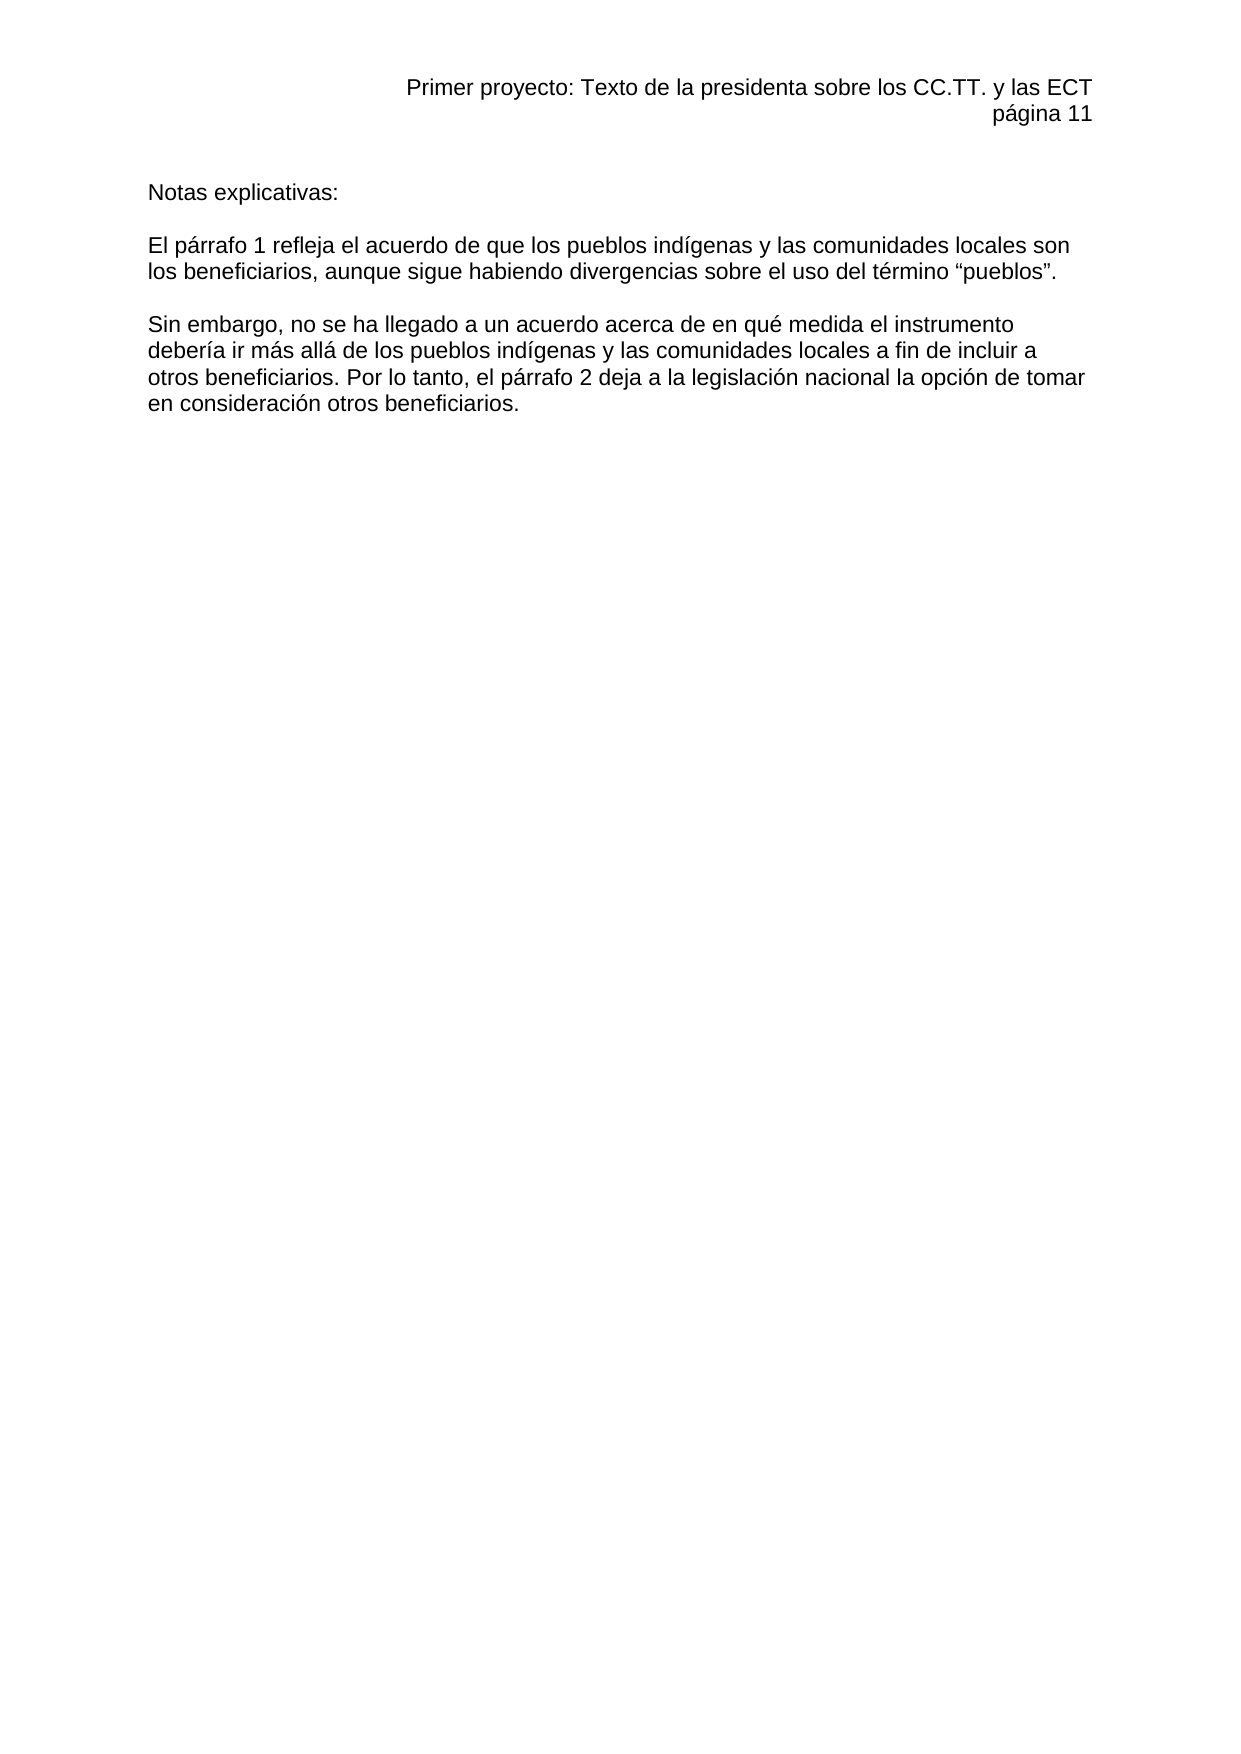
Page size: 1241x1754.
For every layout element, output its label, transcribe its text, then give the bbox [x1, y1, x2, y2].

text El párrafo 1 refleja el acuerdo de que los pueblos indígenas y las comunidades locales son los beneficiarios, aunque sigue habiendo divergencias sobre el uso del término “pueblos”. [148, 232, 1093, 285]
text Notas explicativas: [148, 179, 1093, 206]
text Sin embargo, no se ha llegado a un acuerdo acerca de en qué medida el instrumento debería ir más allá de los pueblos indígenas y las comunidades locales a fin de incluir a otros beneficiarios. Por lo tanto, el párrafo 2 deja a la legislación nacional la opción de tomar en consideración otros beneficiarios. [148, 311, 1093, 416]
